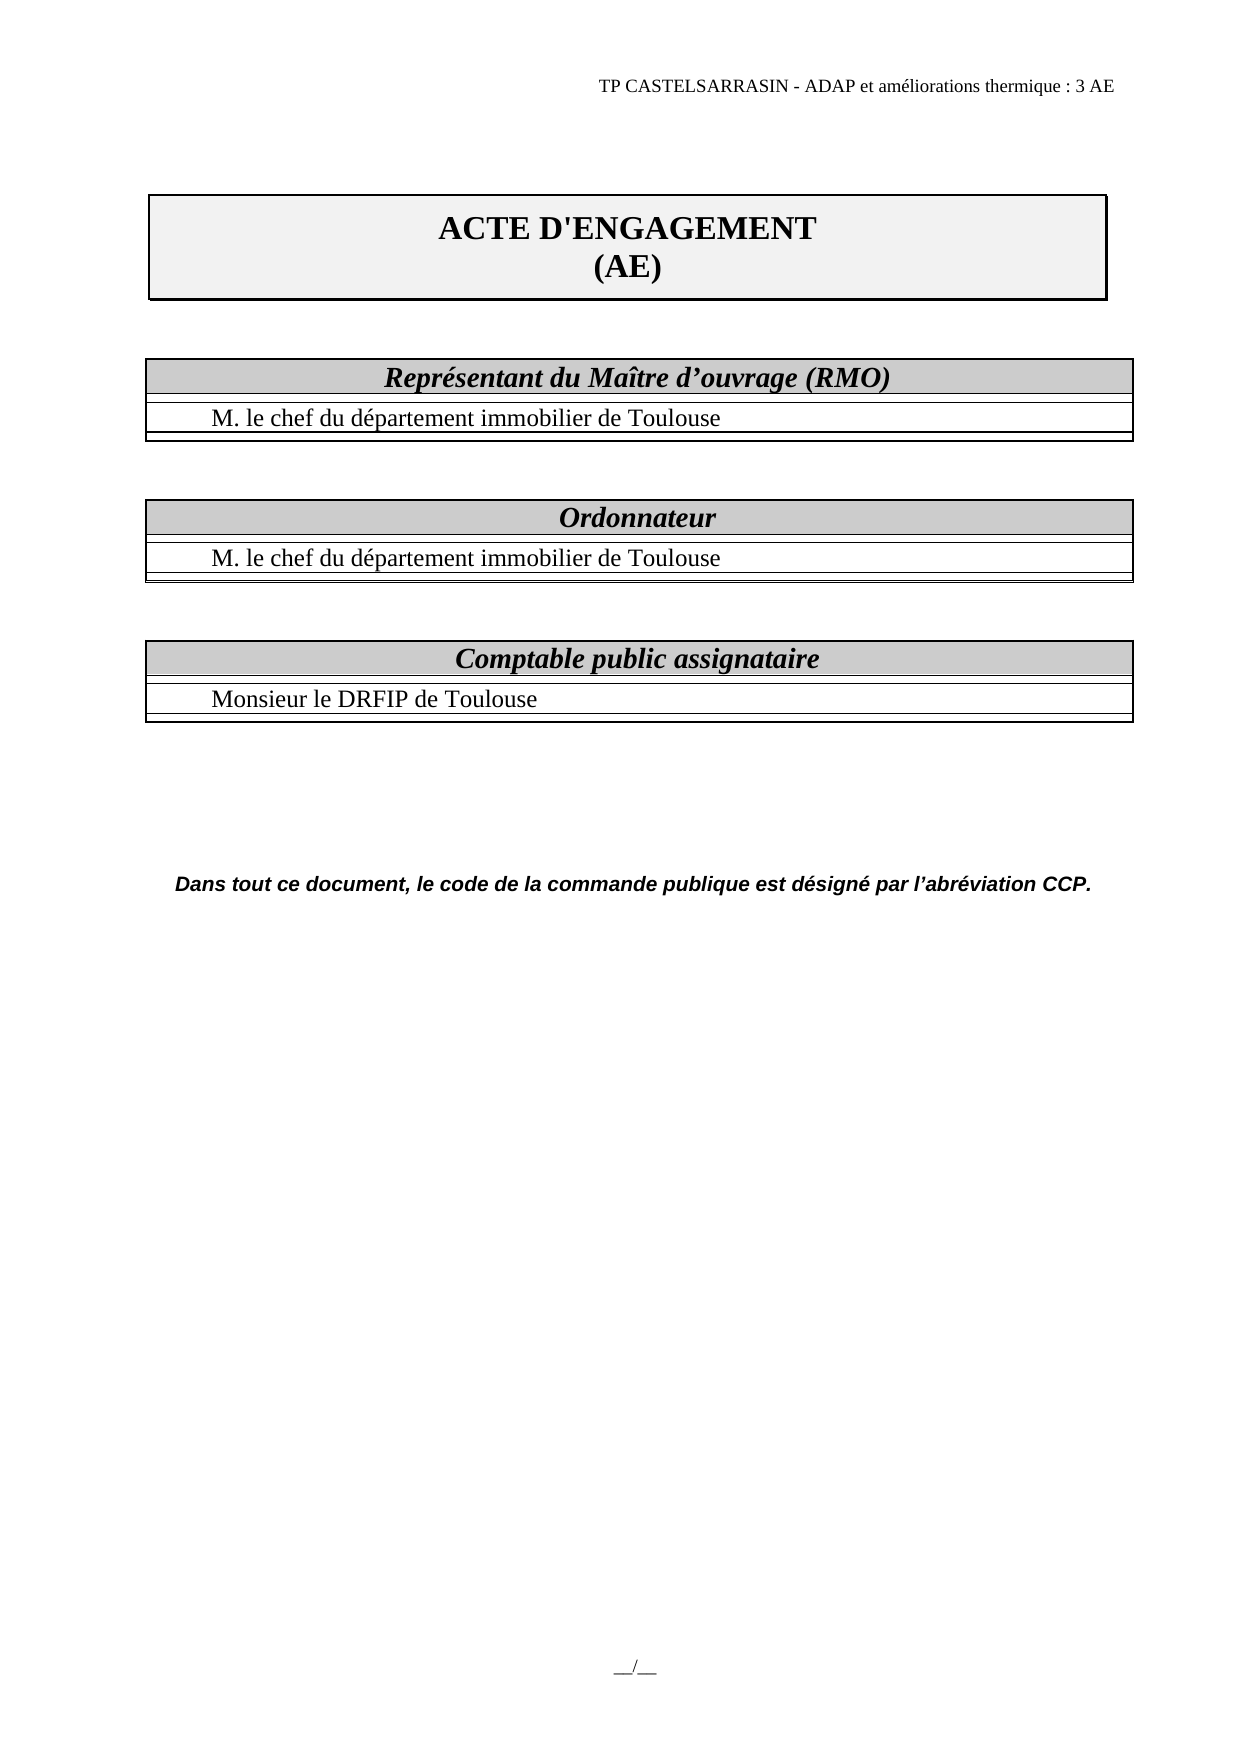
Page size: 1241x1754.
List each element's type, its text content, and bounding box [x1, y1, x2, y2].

table_header Ordonnateur [147, 501, 1132, 534]
table_cell [147, 573, 1132, 580]
table_cell M. le chef du département immobilier de Toulouse [147, 543, 1132, 572]
table_cell Monsieur le DRFIP de Toulouse [147, 684, 1132, 713]
text ACTE D'ENGAGEMENT (AE) [150, 196, 1105, 298]
table_cell [147, 714, 1132, 721]
table_cell [147, 676, 1132, 683]
table_cell [147, 433, 1132, 440]
table_cell [147, 535, 1132, 542]
table_cell [147, 394, 1132, 402]
text Dans tout ce document, le code de la commande publique est désigné par l’abréviation CCP. [148, 872, 1122, 896]
table_header Comptable public assignataire [147, 642, 1132, 674]
table_header Représentant du Maître d’ouvrage (RMO) [147, 360, 1132, 393]
table_cell M. le chef du département immobilier de Toulouse [147, 403, 1132, 431]
